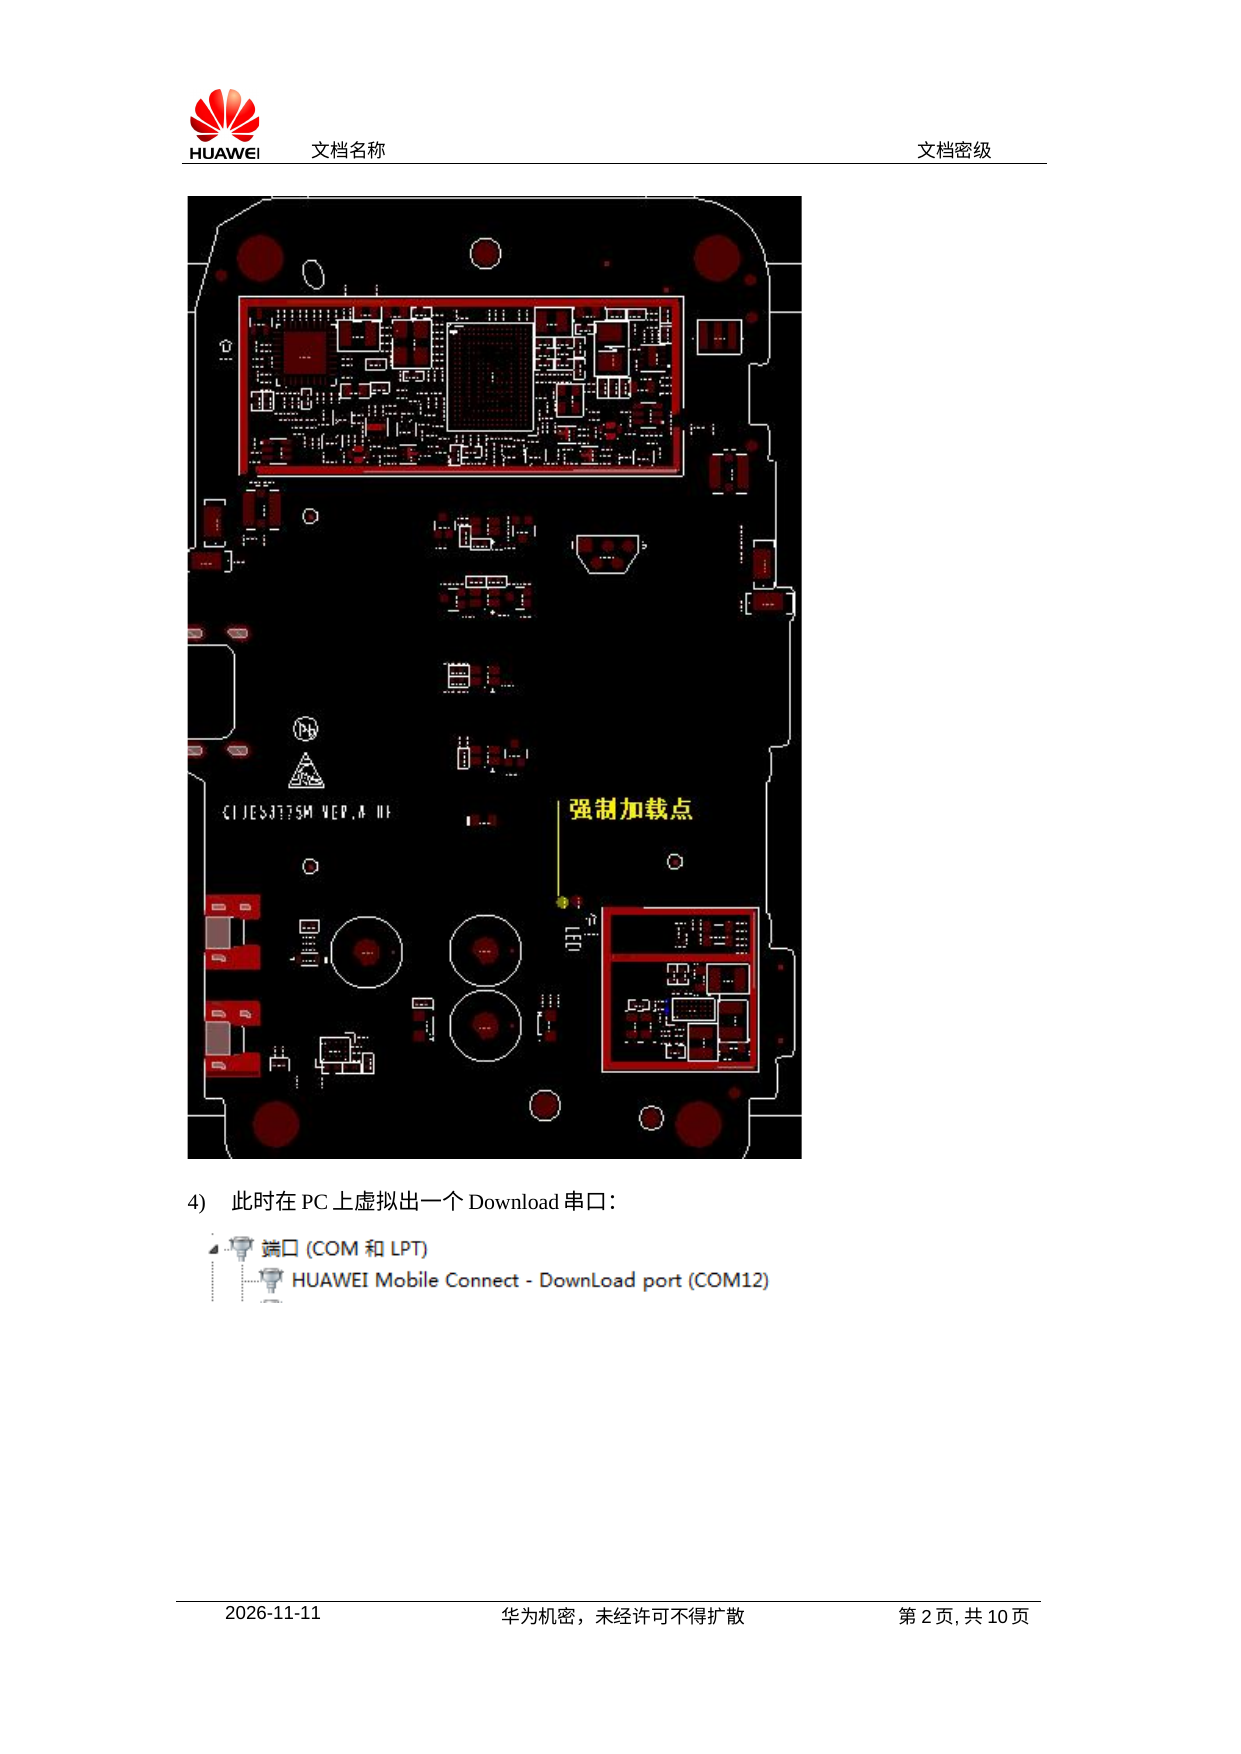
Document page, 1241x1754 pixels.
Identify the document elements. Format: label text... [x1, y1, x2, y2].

picture [187, 196, 802, 1159]
picture [190, 89, 260, 159]
list 此时在PC上虚拟出一个Download串口： [187, 1184, 1053, 1216]
picture [187, 1232, 803, 1303]
